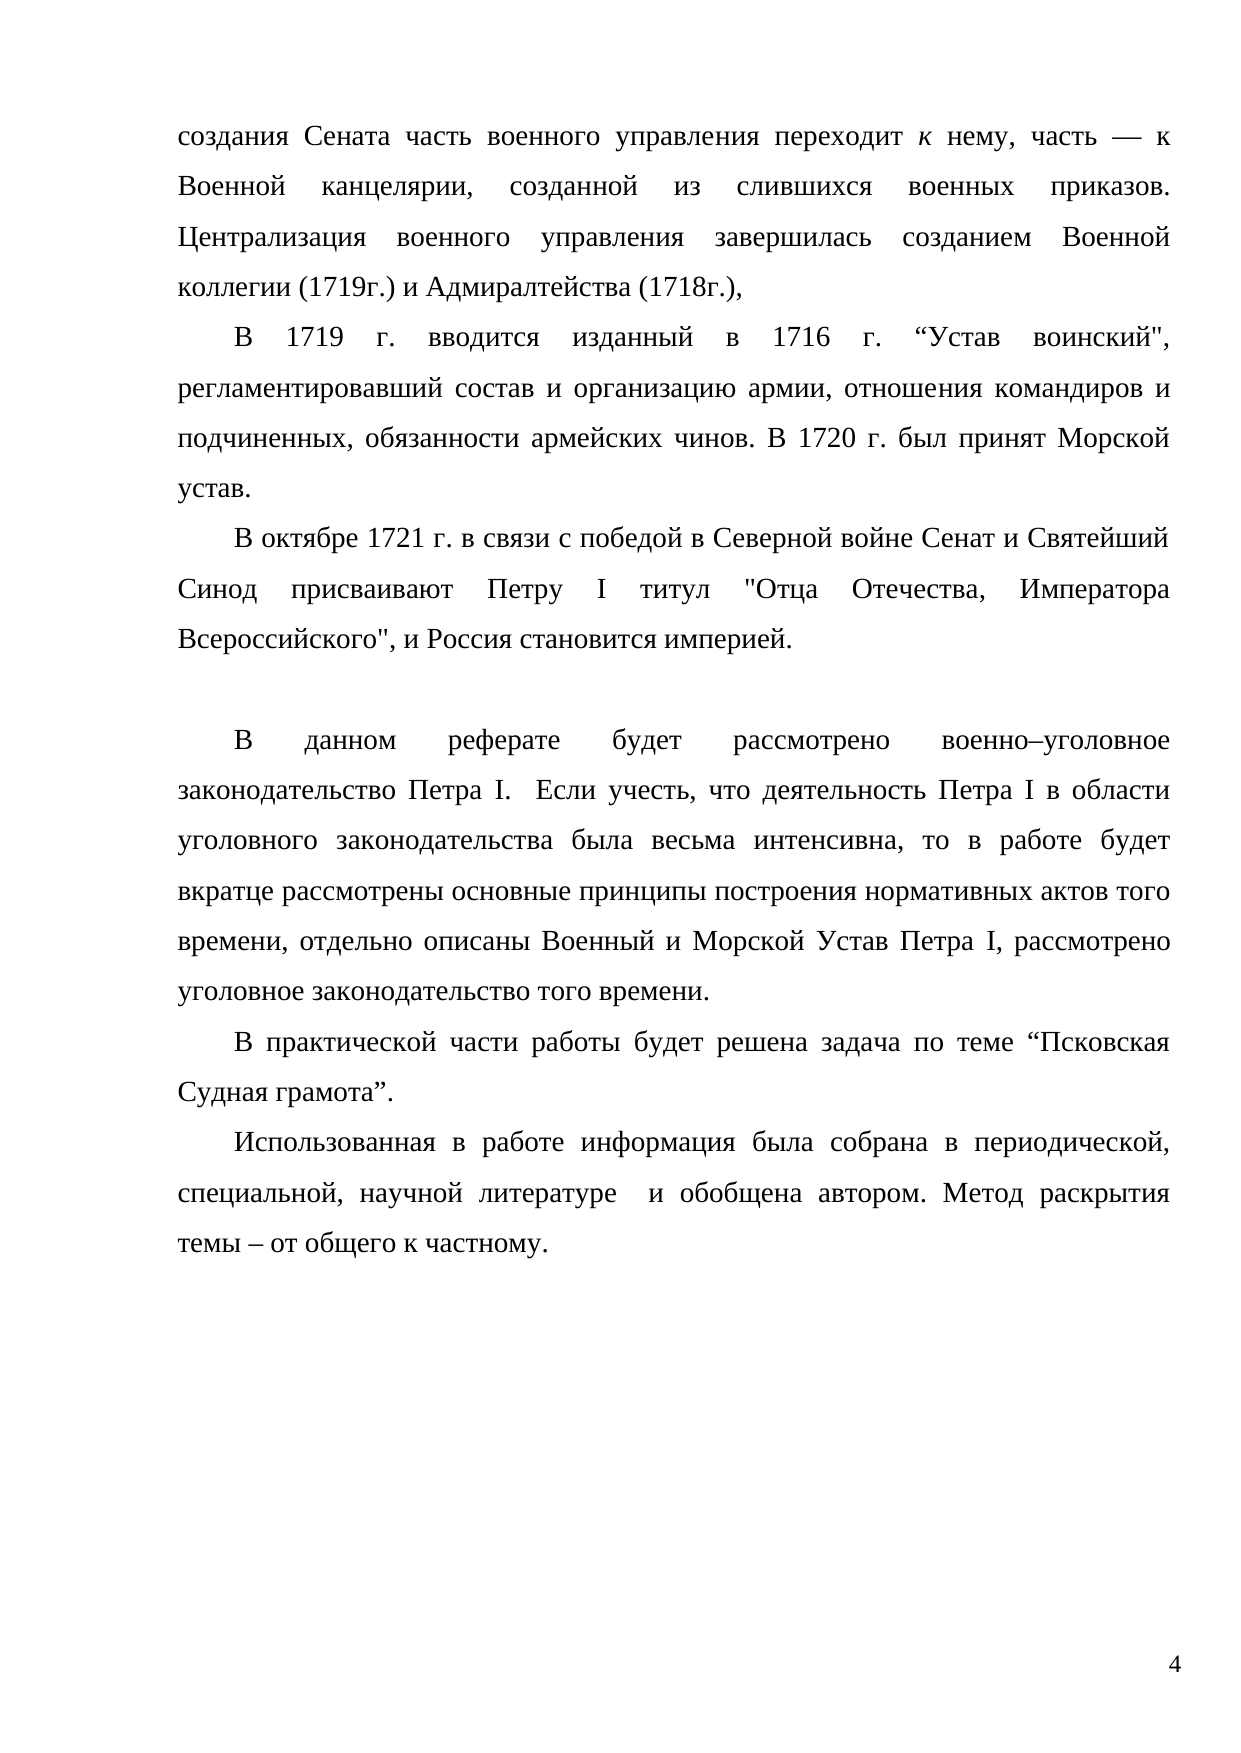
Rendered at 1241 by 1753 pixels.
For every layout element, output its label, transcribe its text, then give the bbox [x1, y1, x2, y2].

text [177, 118, 1171, 303]
text В практической части работы будет решена задача по теме “Псковская Судная грамота”. [177, 1024, 1171, 1108]
text В данном реферате будет рассмотрено военно–уголовное законодательство Петра I. Если учесть, что деятельность Петра I в области уголовного законодательства была весьма интенсивна, то в работе будет вкратце рассмотрены основные принципы построения нормативных актов того времени, отдельно описаны Военный и Морской Устав Петра I, рассмотрено уголовное законодательство того времени. [177, 722, 1171, 1007]
text В октябре 1721 г. в связи с победой в Северной войне Сенат и Святейший Синод присваивают Петру I титул "Отца Отечества, Императора Всероссийского", и Россия становится империей. [177, 521, 1171, 655]
text В 1719 г. вводится изданный в 1716 г. “Устав воинский", регламентировавший состав и организацию армии, отношения командиров и подчиненных, обязанности армейских чинов. В 1720 г. был принят Морской устав. [177, 319, 1171, 504]
text Использованная в работе информация была собрана в периодической, специальной, научной литературе и обобщена автором. Метод раскрытия темы – от общего к частному. [177, 1124, 1171, 1258]
